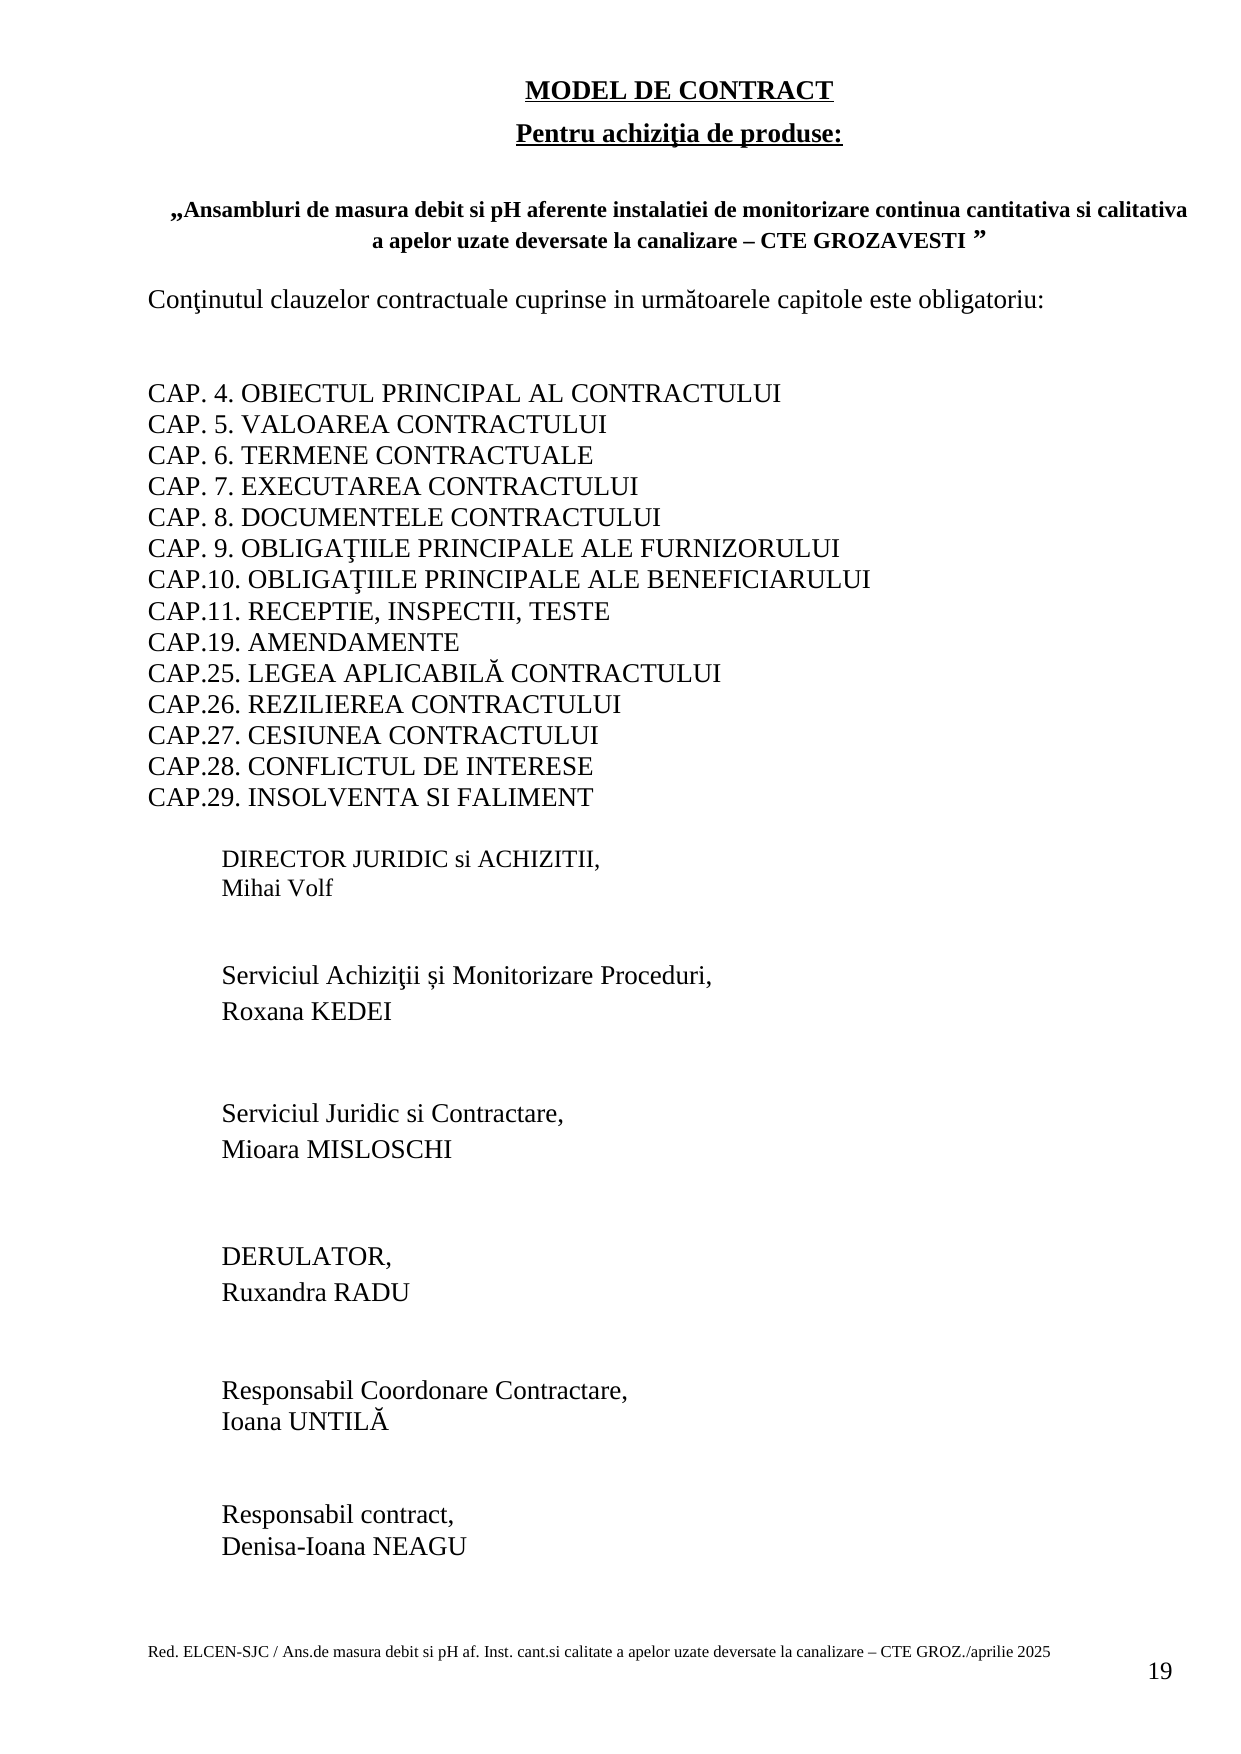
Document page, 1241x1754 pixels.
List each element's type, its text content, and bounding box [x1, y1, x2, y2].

text Responsabil contract, [148, 1498, 1211, 1529]
text CAP. 4. OBIECTUL PRINCIPAL AL CONTRACTULUI [148, 377, 1211, 408]
text CAP.27. CESIUNEA CONTRACTULUI [148, 719, 1211, 750]
text CAP. 7. EXECUTAREA CONTRACTULUI [148, 470, 1211, 501]
subtitle MODEL DE CONTRACT [148, 74, 1211, 105]
text Serviciul Juridic si Contractare, [148, 1097, 1211, 1128]
text Roxana KEDEI [221, 994, 1211, 1026]
text Serviciul Achiziţii și Monitorizare Proceduri, [148, 959, 1211, 990]
text a apelor uzate deversate la canalizare – CTE GROZAVESTI ” [148, 223, 1211, 254]
text CAP. 9. OBLIGAŢIILE PRINCIPALE ALE FURNIZORULUI [148, 532, 1211, 563]
text CAP.28. CONFLICTUL DE INTERESE [148, 750, 1211, 782]
text CAP.11. RECEPTIE, INSPECTII, TESTE [148, 595, 1211, 626]
text CAP.29. INSOLVENTA SI FALIMENT [148, 782, 1211, 813]
text CAP.25. LEGEA APLICABILĂ CONTRACTULUI [148, 657, 1211, 688]
text CAP. 5. VALOAREA CONTRACTULUI [148, 408, 1211, 439]
text CAP. 8. DOCUMENTELE CONTRACTULUI [148, 501, 1211, 532]
text Responsabil Coordonare Contractare, [148, 1374, 1211, 1405]
text Ioana UNTILĂ [148, 1405, 1211, 1436]
text „Ansambluri de masura debit si pH aferente instalatiei de monitorizare continua cantitativa si calitativa [148, 192, 1211, 223]
text Denisa-Ioana NEAGU [148, 1529, 1211, 1561]
text Conţinutul clauzelor contractuale cuprinse in următoarele capitole este obligatoriu: [148, 283, 1211, 314]
text CAP. 6. TERMENE CONTRACTUALE [148, 439, 1211, 470]
text Ruxandra RADU [148, 1276, 1211, 1307]
text DIRECTOR JURIDIC si ACHIZITII, [148, 844, 1211, 873]
text CAP.10. OBLIGAŢIILE PRINCIPALE ALE BENEFICIARULUI [148, 563, 1211, 595]
text CAP.19. AMENDAMENTE [148, 626, 1211, 657]
subtitle Pentru achiziţia de produse: [148, 117, 1211, 148]
text Mioara MISLOSCHI [148, 1133, 1211, 1164]
text CAP.26. REZILIEREA CONTRACTULUI [148, 688, 1211, 719]
text Mihai Volf [148, 873, 1211, 901]
text DERULATOR, [148, 1240, 1211, 1271]
